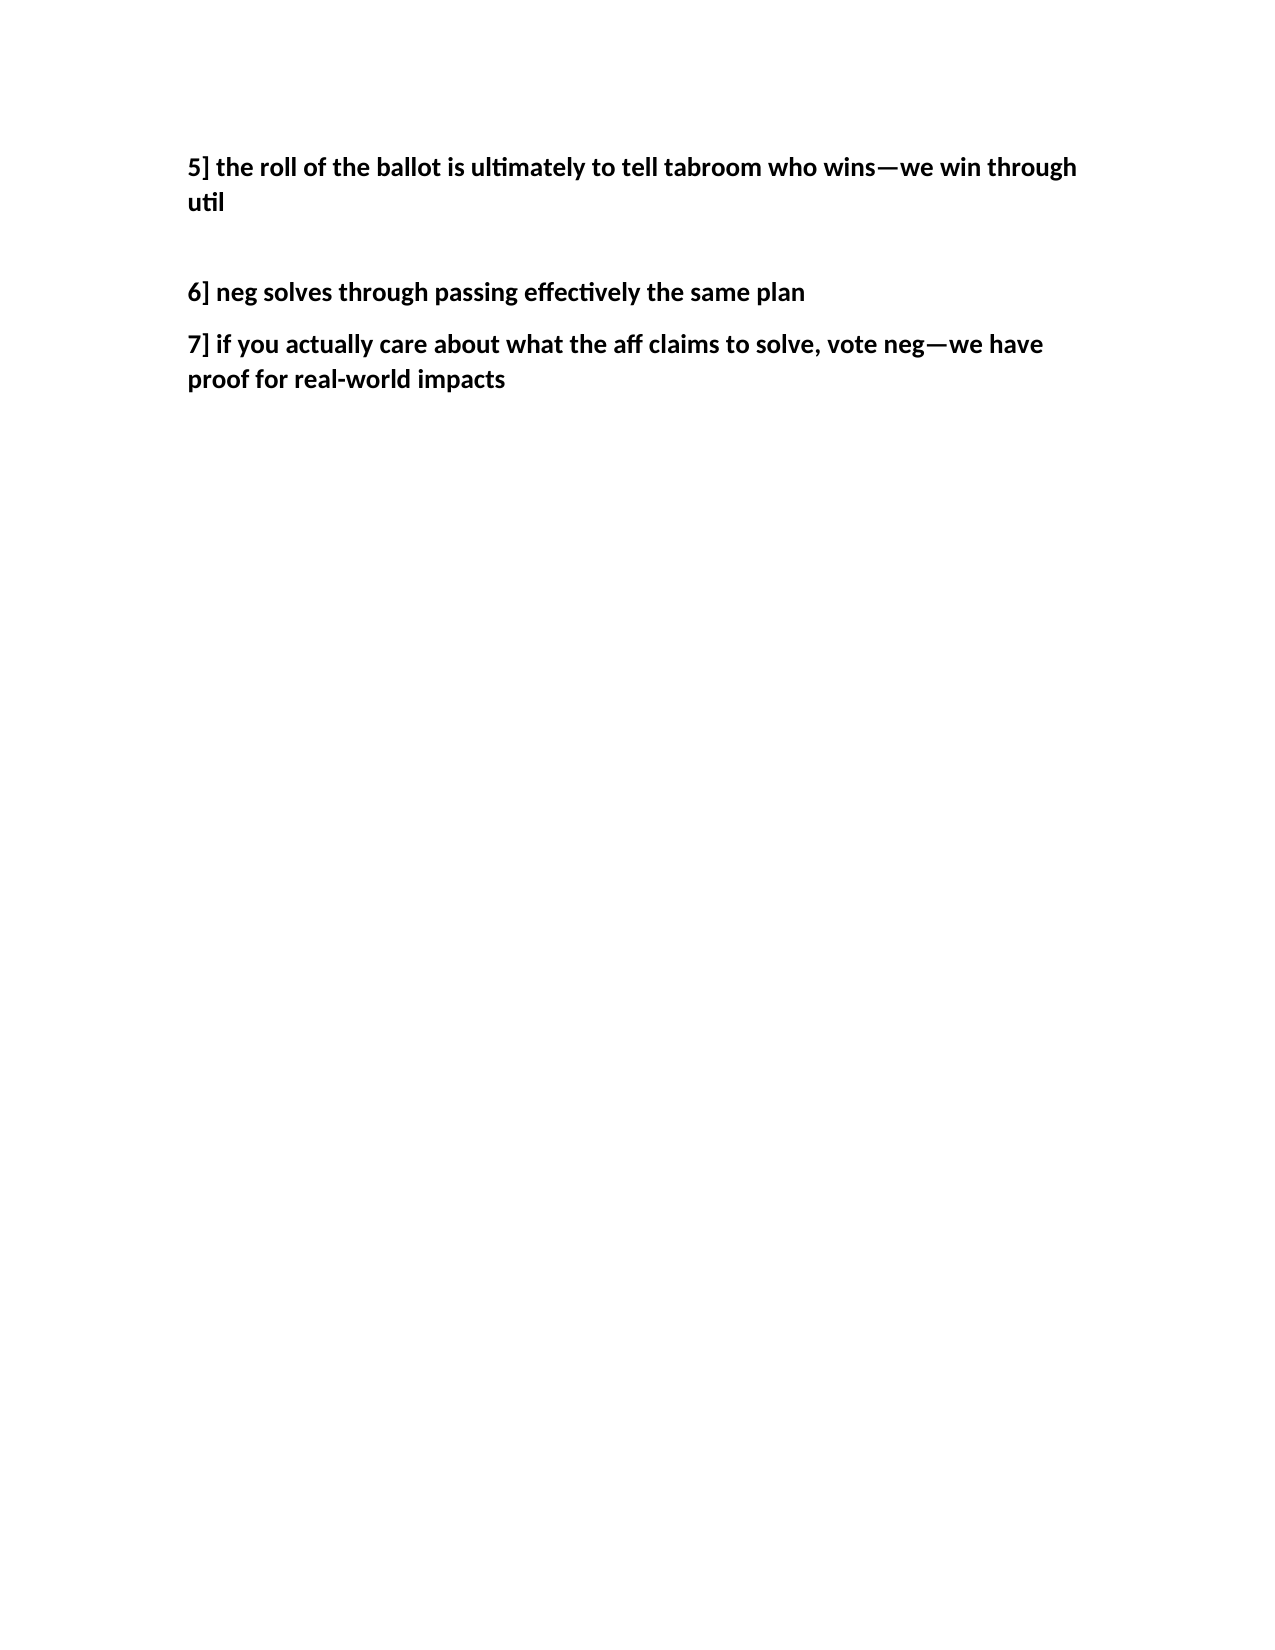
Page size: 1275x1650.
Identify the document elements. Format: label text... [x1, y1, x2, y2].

text 7] if you actually care about what the aff claims to solve, vote neg—we have proof for real-world impacts [187, 327, 1087, 396]
text 6] neg solves through passing effectively the same plan [187, 275, 1087, 308]
text 5] the roll of the ballot is ultimately to tell tabroom who wins—we win through util [187, 150, 1087, 219]
